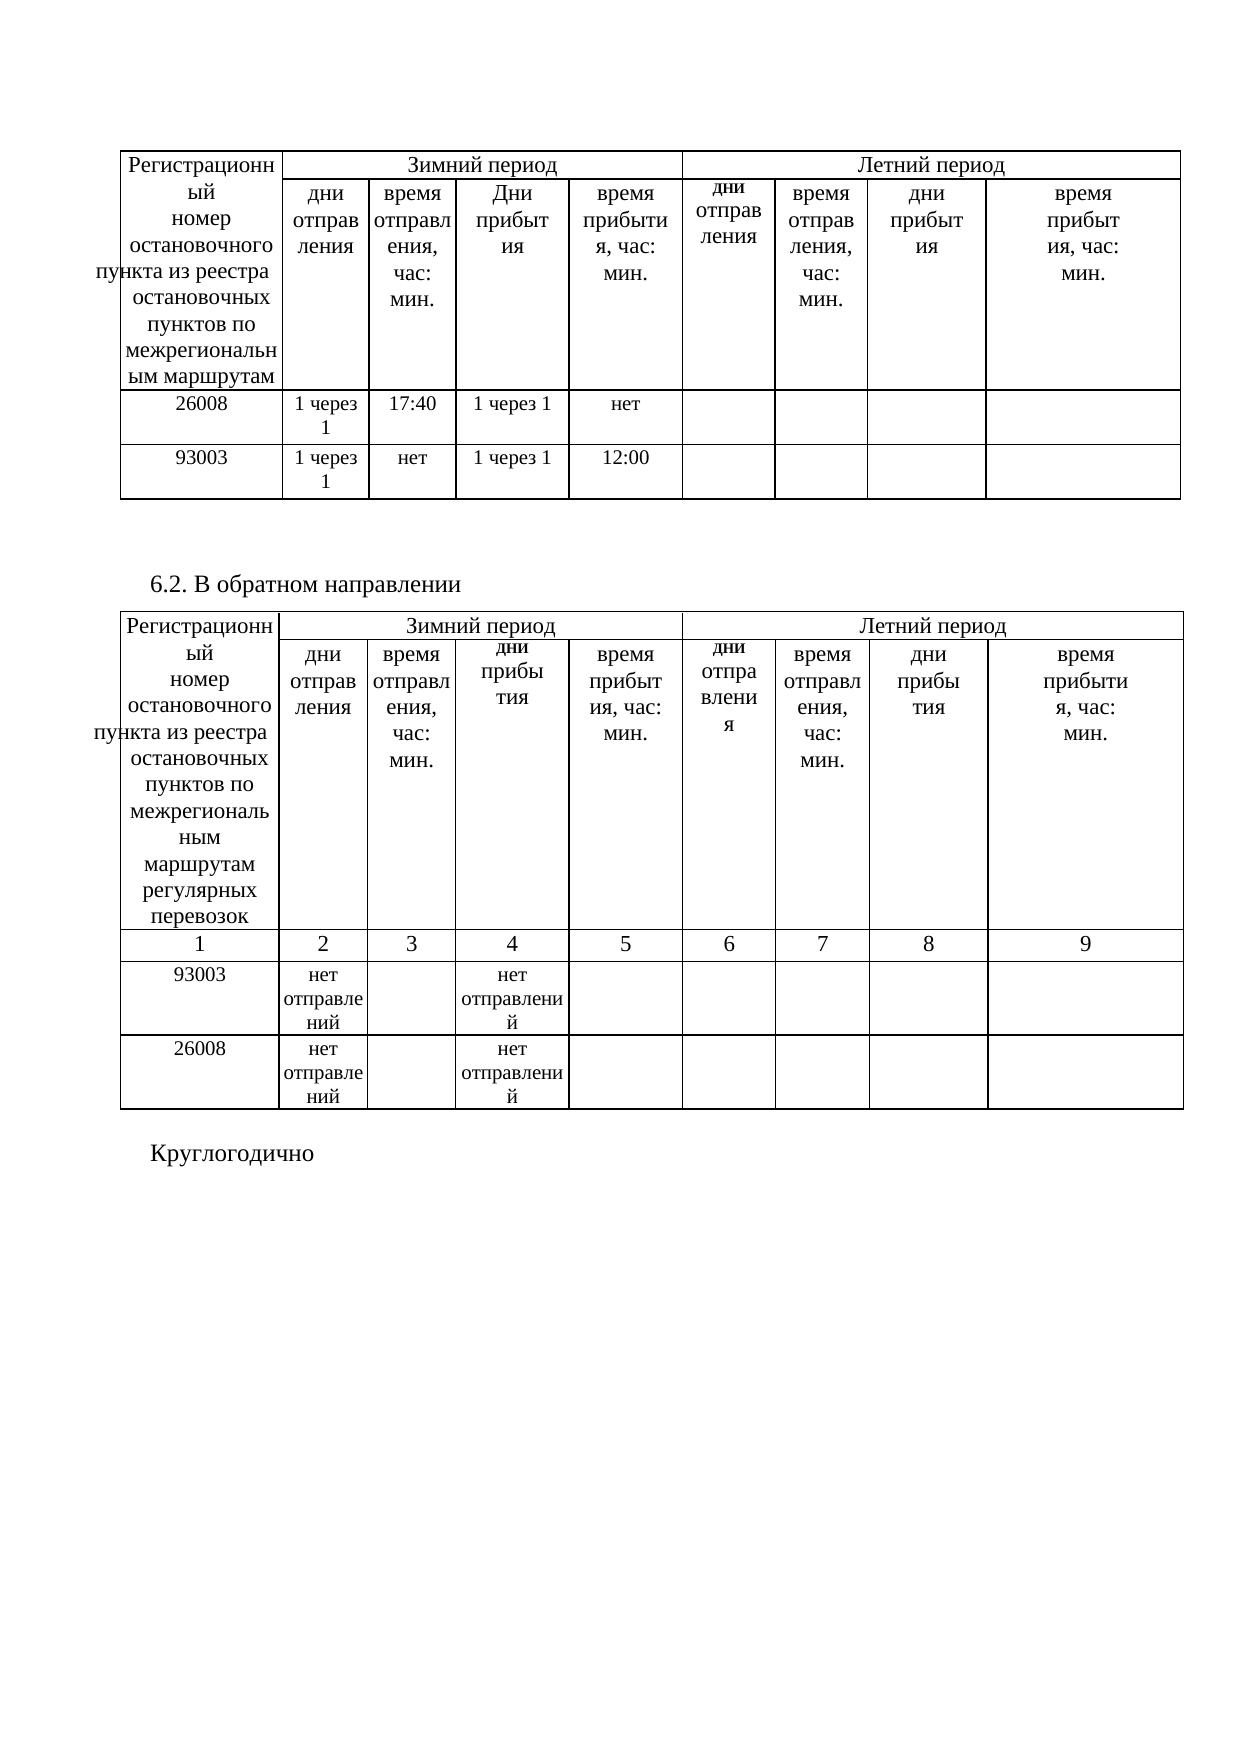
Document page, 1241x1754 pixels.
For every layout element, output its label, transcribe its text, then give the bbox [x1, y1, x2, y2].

table_cell ДНИ отправ ления [683, 180, 774, 389]
table_cell [868, 391, 985, 444]
table_cell 26008 [121, 391, 282, 444]
table_cell [776, 445, 867, 498]
table_cell нет [370, 445, 455, 498]
table_cell [870, 962, 987, 1034]
table_header Зимний период [283, 152, 682, 178]
table_cell 1 через 1 [283, 445, 368, 498]
table_cell 4 [456, 930, 568, 961]
text 6.2. В обратном направлении [150, 569, 1090, 598]
table_cell ДНИ отпра влени я [683, 640, 775, 929]
table_cell время отправл ения, час: мин. [370, 180, 455, 389]
table_cell [570, 962, 682, 1034]
table_cell [776, 1036, 869, 1108]
table_cell время прибыт ия, час: мин. [987, 180, 1180, 389]
table_cell [987, 445, 1180, 498]
table_cell 6 [683, 930, 775, 961]
table_cell время прибыт ия, час: мин. [570, 640, 682, 929]
table_cell [683, 1036, 775, 1108]
table_cell дни прибы тия [870, 640, 987, 929]
table_cell нет [570, 391, 682, 444]
table_cell время отправл ения, час: мин. [776, 640, 869, 929]
table_cell дни отправ ления [280, 640, 367, 929]
table_cell дни прибыт ия [868, 180, 985, 389]
table_cell 1 [121, 930, 278, 961]
table_cell [683, 445, 774, 498]
table_cell [683, 962, 775, 1034]
table_cell время отправ ления, час: мин. [776, 180, 867, 389]
table_cell [989, 1036, 1183, 1108]
table_header Летний период [683, 612, 1183, 639]
table_cell [870, 1036, 987, 1108]
table_cell нет отправлений [456, 962, 568, 1034]
table_cell Дни прибыт ия [457, 180, 568, 389]
table_cell нет отправлений [456, 1036, 568, 1108]
table_cell 3 [368, 930, 455, 961]
table_cell 93003 [121, 962, 278, 1034]
table_cell 12:00 [570, 445, 682, 498]
table_cell [776, 391, 867, 444]
table_cell 7 [776, 930, 869, 961]
table_cell 1 через 1 [457, 445, 568, 498]
table_cell 1 через 1 [283, 391, 368, 444]
table_cell 8 [870, 930, 987, 961]
table_cell время отправл ения, час: мин. [368, 640, 455, 929]
text Круглогодично [150, 1138, 1090, 1167]
table_cell [683, 391, 774, 444]
table_cell 17:40 [370, 391, 455, 444]
table_cell [776, 962, 869, 1034]
table_cell [368, 962, 455, 1034]
table_cell [368, 1036, 455, 1108]
table_cell [987, 391, 1180, 444]
table_cell время прибыти я, час: мин. [570, 180, 682, 389]
table_cell [989, 962, 1183, 1034]
table_header Летний период [683, 152, 1180, 178]
table_cell 9 [989, 930, 1183, 961]
table_cell 2 [280, 930, 367, 961]
table_cell нет отправлений [280, 1036, 367, 1108]
table_cell 5 [570, 930, 682, 961]
table_cell нет отправлений [280, 962, 367, 1034]
table_header Регистрационный номер остановочного пункта из реестра остановочных пунктов по межрегиональным маршрутам регулярных перевозок [121, 612, 279, 929]
table_cell 26008 [121, 1036, 278, 1108]
table_cell дни отправ ления [283, 180, 368, 389]
table_cell ДНИ прибы тия [456, 640, 568, 929]
table_header Зимний период [280, 612, 682, 639]
table_cell время прибыти я, час: мин. [989, 640, 1183, 929]
table_cell 1 через 1 [457, 391, 568, 444]
table_cell 93003 [121, 445, 282, 498]
table_cell [868, 445, 985, 498]
table_cell [570, 1036, 682, 1108]
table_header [121, 152, 282, 389]
